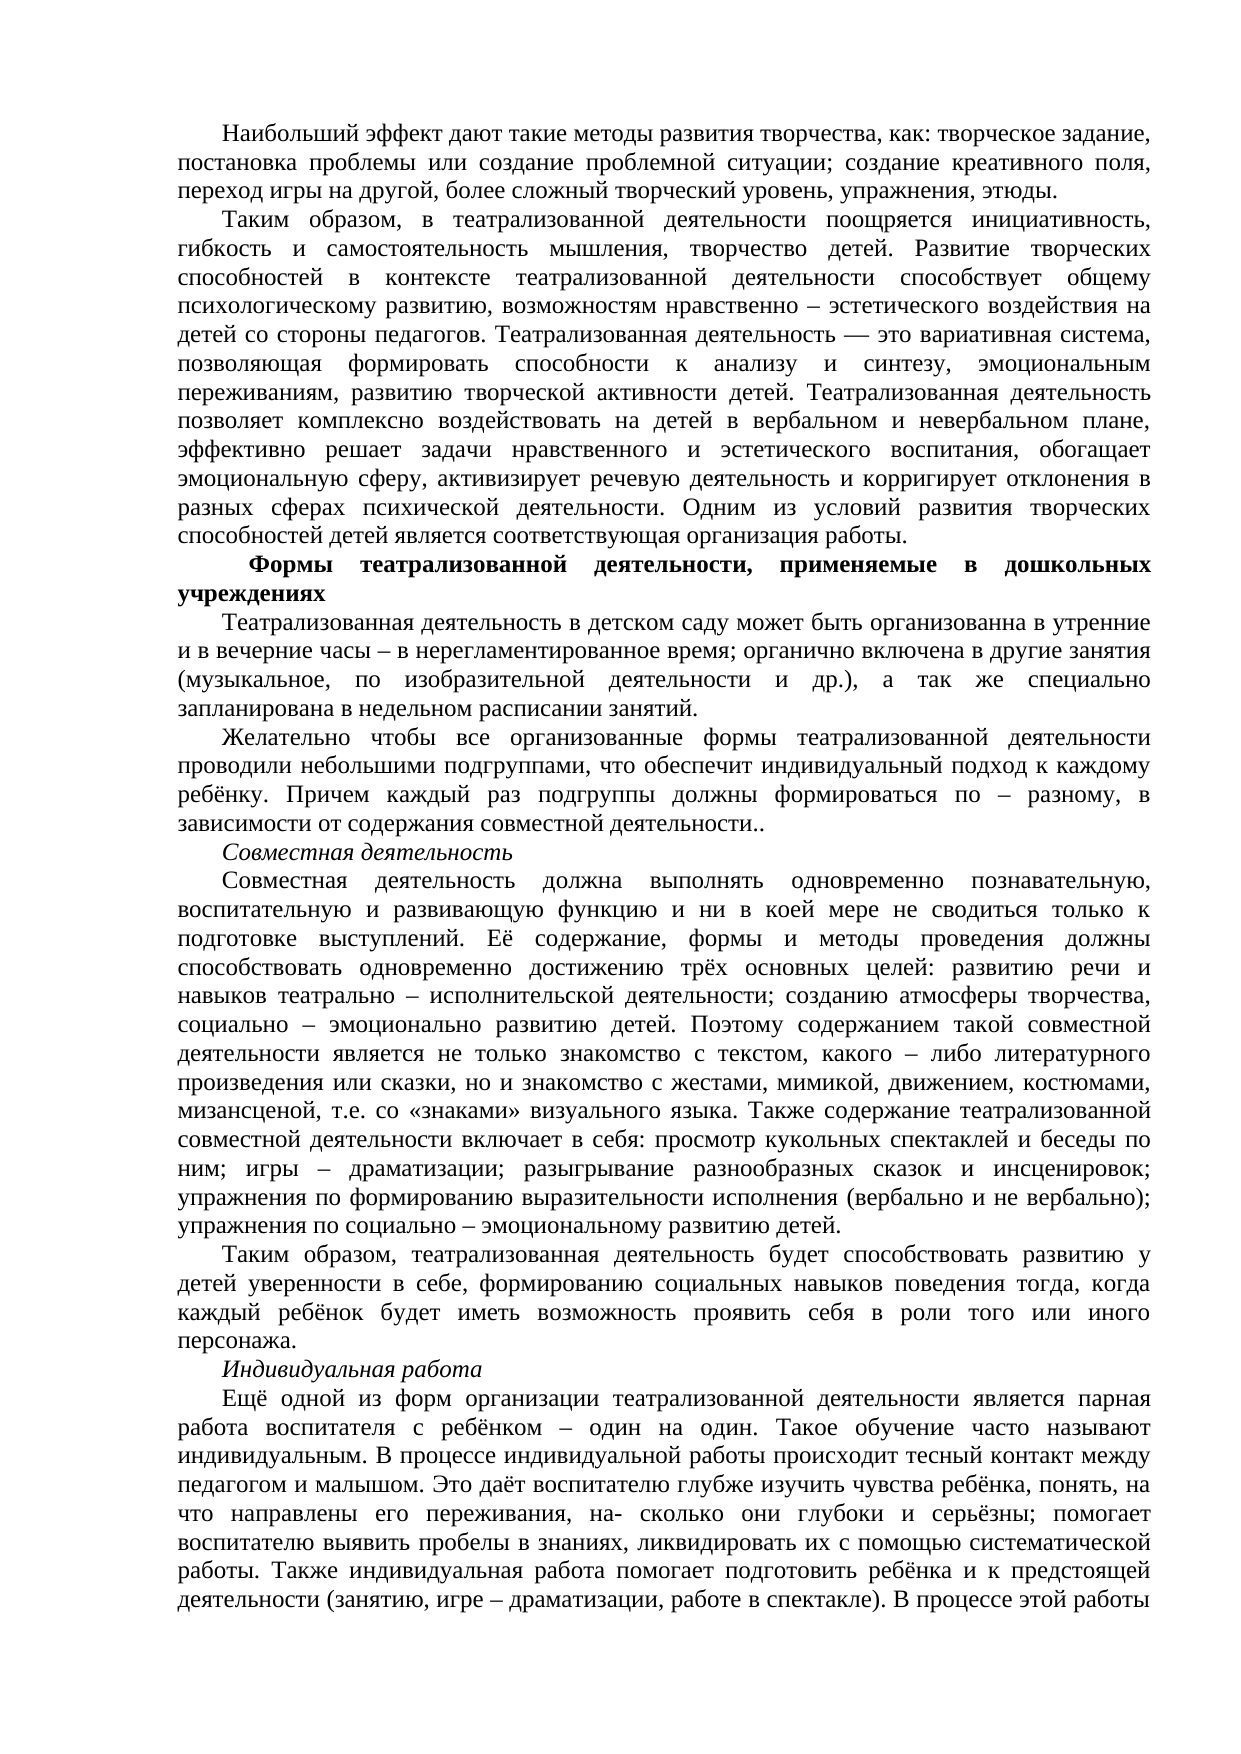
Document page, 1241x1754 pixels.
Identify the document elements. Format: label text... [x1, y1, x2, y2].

text Таким образом, театрализованная деятельность будет способствовать развитию у детей уверенности в себе, формированию социальных навыков поведения тогда, когда каждый ребёнок будет иметь возможность проявить себя в роли того или иного персонажа. [177, 1239, 1152, 1354]
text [177, 1383, 1152, 1613]
text Формы театрализованной деятельности, применяемые в дошкольных учреждениях [177, 549, 1152, 607]
text Индивидуальная работа [177, 1354, 1152, 1383]
text Таким образом, в театрализованной деятельности поощряется инициативность, гибкость и самостоятельность мышления, творчество детей. Развитие творческих способностей в контексте театрализованной деятельности способствует общему психологическому развитию, возможностям нравственно – эстетического воздействия на детей со стороны педагогов. Театрализованная деятельность — это вариативная система, позволяющая формировать способности к анализу и синтезу, эмоциональным переживаниям, развитию творческой активности детей. Театрализованная деятельность позволяет комплексно воздействовать на детей в вербальном и невербальном плане, эффективно решает задачи нравственного и эстетического воспитания, обогащает эмоциональную сферу, активизирует речевую деятельность и корригирует отклонения в разных сферах психической деятельности. Одним из условий развития творческих способностей детей является соответствующая организация работы. [177, 204, 1152, 549]
text Желательно чтобы все организованные формы театрализованной деятельности проводили небольшими подгруппами, что обеспечит индивидуальный подход к каждому ребёнку. Причем каждый раз подгруппы должны формироваться по – разному, в зависимости от содержания совместной деятельности.. [177, 722, 1152, 837]
text Театрализованная деятельность в детском саду может быть организованна в утренние и в вечерние часы – в нерегламентированное время; органично включена в другие занятия (музыкальное, по изобразительной деятельности и др.), а так же специально запланирована в недельном расписании занятий. [177, 607, 1152, 722]
text Наибольший эффект дают такие методы развития творчества, как: творческое задание, постановка проблемы или создание проблемной ситуации; создание креативного поля, переход игры на другой, более сложный творческий уровень, упражнения, этюды. [177, 118, 1152, 204]
text Совместная деятельность [177, 837, 1152, 866]
text Совместная деятельность должна выполнять одновременно познавательную, воспитательную и развивающую функцию и ни в коей мере не сводиться только к подготовке выступлений. Её содержание, формы и методы проведения должны способствовать одновременно достижению трёх основных целей: развитию речи и навыков театрально – исполнительской деятельности; созданию атмосферы творчества, социально – эмоционально развитию детей. Поэтому содержанием такой совместной деятельности является не только знакомство с текстом, какого – либо литературного произведения или сказки, но и знакомство с жестами, мимикой, движением, костюмами, мизансценой, т.е. со «знаками» визуального языка. Также содержание театрализованной совместной деятельности включает в себя: просмотр кукольных спектаклей и беседы по ним; игры – драматизации; разыгрывание разнообразных сказок и инсценировок; упражнения по формированию выразительности исполнения (вербально и не вербально); упражнения по социально – эмоциональному развитию детей. [177, 866, 1152, 1239]
